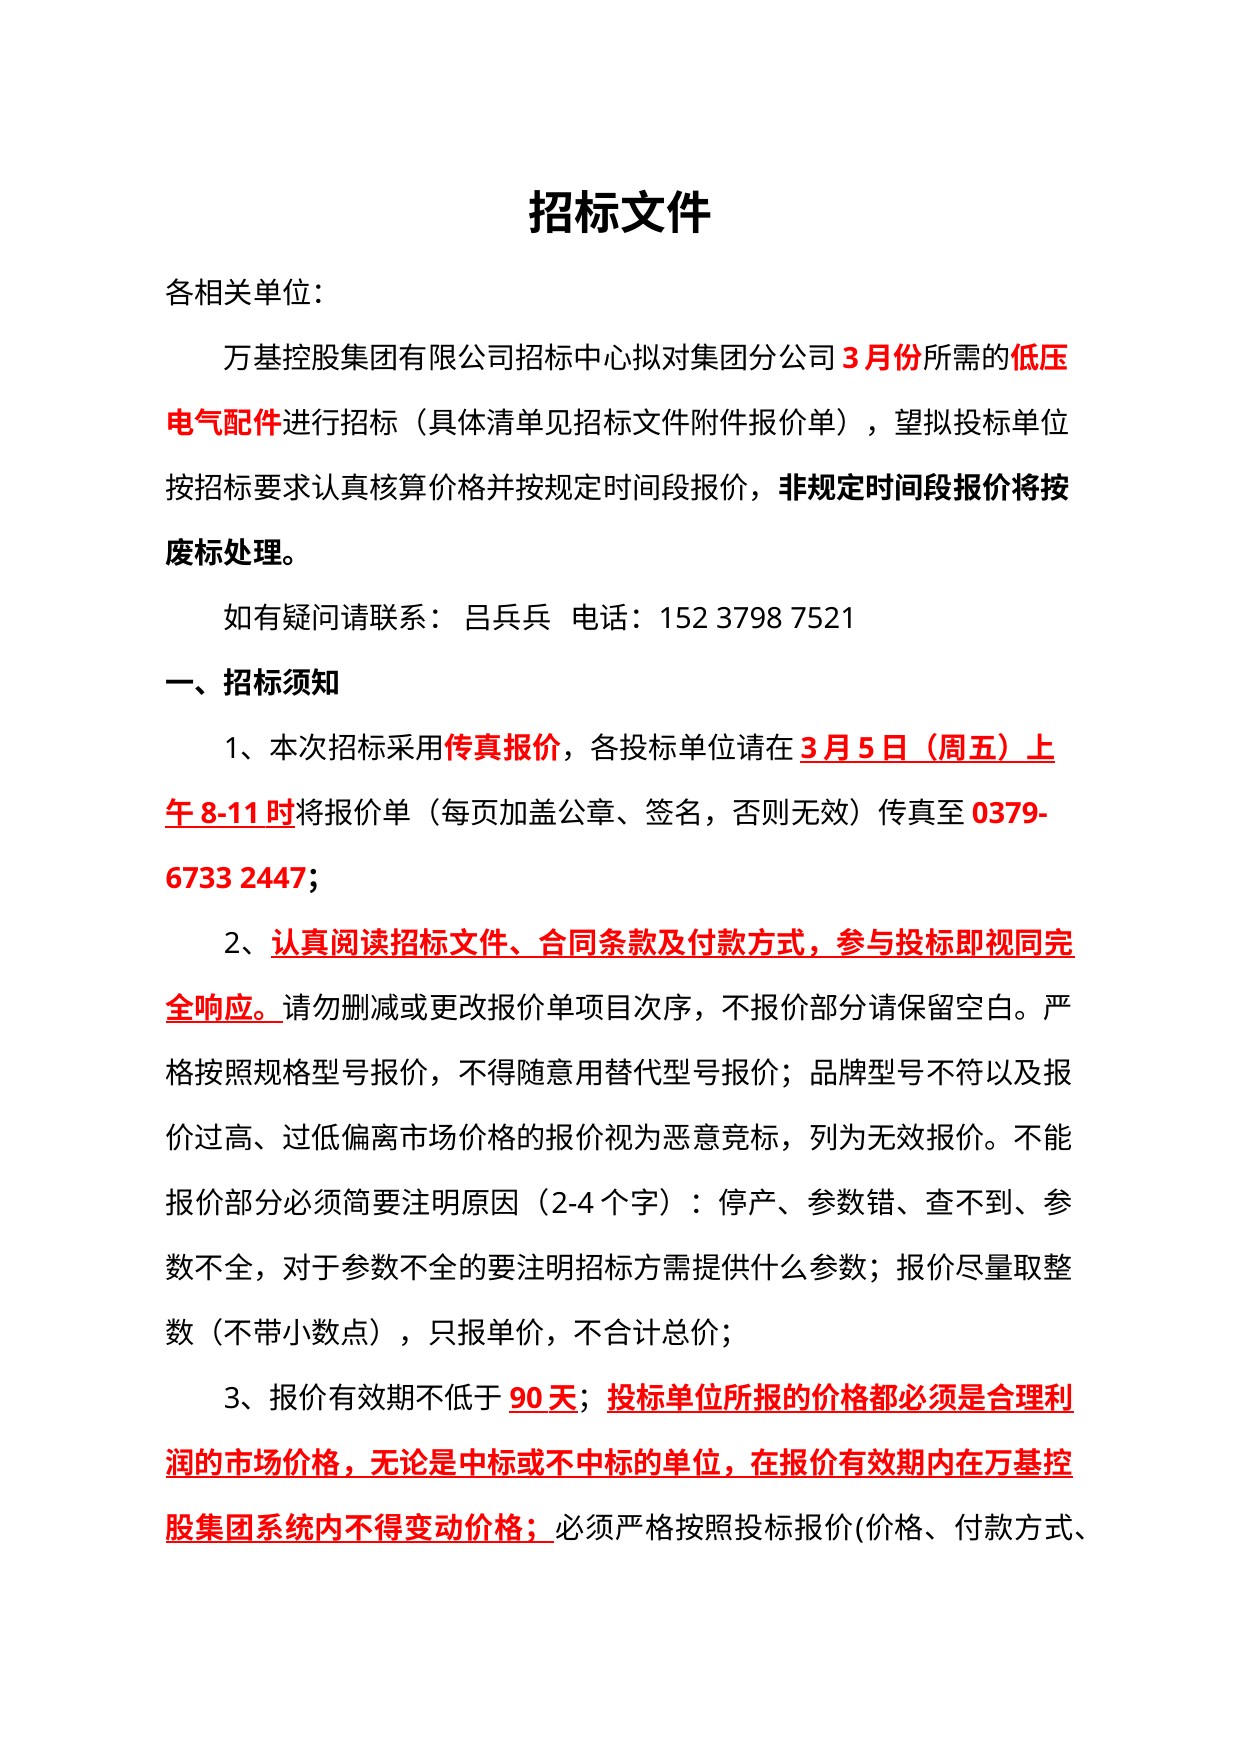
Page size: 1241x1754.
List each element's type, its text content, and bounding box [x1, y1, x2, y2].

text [165, 1363, 1075, 1558]
text 一、招标须知 [165, 648, 1075, 713]
text 如有疑问请联系： 吕兵兵 电话：152 3798 7521 [165, 583, 1075, 648]
text 招标文件 [165, 161, 1075, 258]
text 2、认真阅读招标文件、合同条款及付款方式，参与投标即视同完全响应。请勿删减或更改报价单项目次序，不报价部分请保留空白。严格按照规格型号报价，不得随意用替代型号报价；品牌型号不符以及报价过高、过低偏离市场价格的报价视为恶意竞标，列为无效报价。不能报价部分必须简要注明原因（2-4个字）：停产、参数错、查不到、参数不全，对于参数不全的要注明招标方需提供什么参数；报价尽量取整数（不带小数点），只报单价，不合计总价； [165, 908, 1075, 1363]
text 各相关单位： [165, 258, 1075, 323]
text 1、本次招标采用传真报价，各投标单位请在3月5日（周五）上午8-11时将报价单（每页加盖公章、签名，否则无效）传真至0379-6733 2447； [165, 713, 1075, 908]
text 万基控股集团有限公司招标中心拟对集团分公司3月份所需的低压电气配件进行招标（具体清单见招标文件附件报价单），望拟投标单位按招标要求认真核算价格并按规定时间段报价，非规定时间段报价将按废标处理。 [165, 323, 1075, 583]
